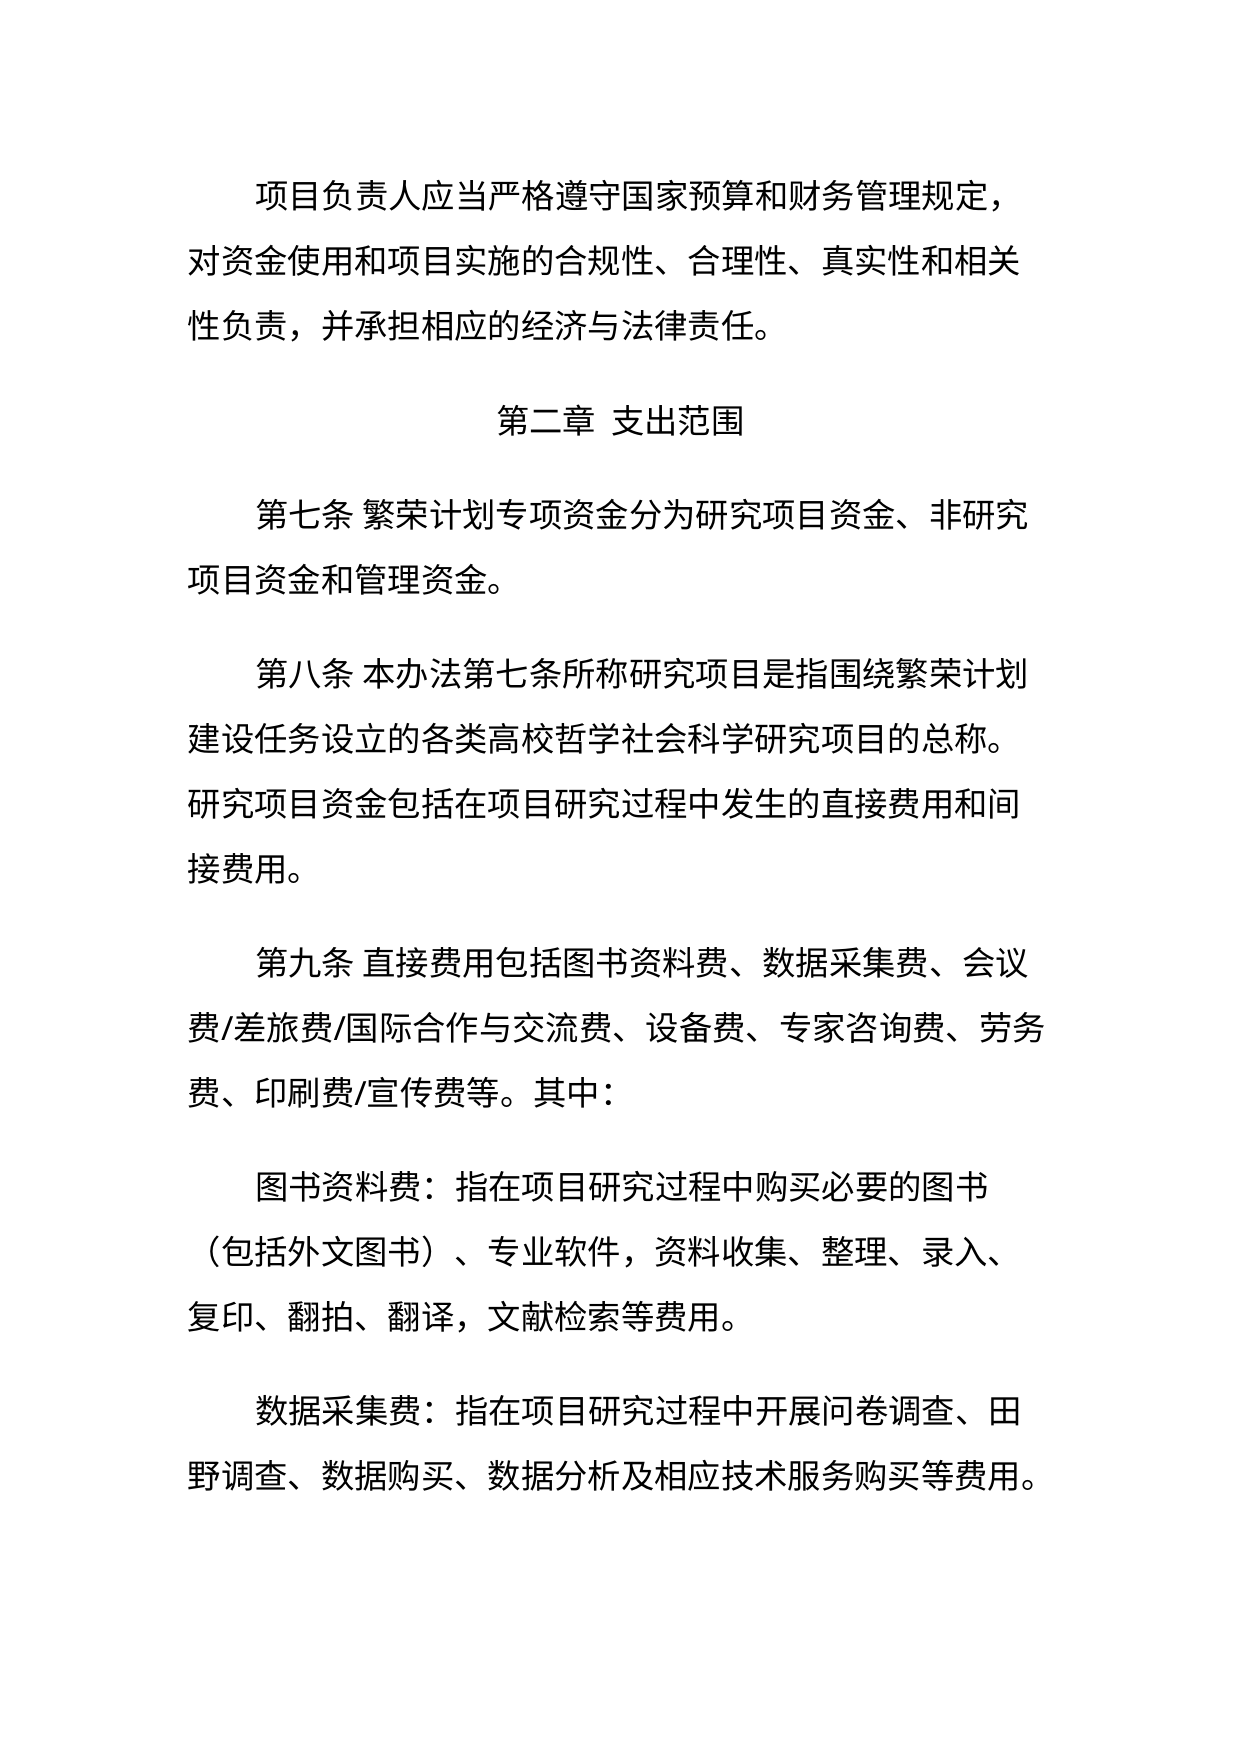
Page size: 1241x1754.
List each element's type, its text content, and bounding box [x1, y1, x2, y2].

text 第二章 支出范围 [187, 386, 1053, 451]
text 项目负责人应当严格遵守国家预算和财务管理规定，对资金使用和项目实施的合规性、合理性、真实性和相关性负责，并承担相应的经济与法律责任。 [187, 162, 1053, 357]
text 第八条 本办法第七条所称研究项目是指围绕繁荣计划建设任务设立的各类高校哲学社会科学研究项目的总称。研究项目资金包括在项目研究过程中发生的直接费用和间接费用。 [187, 639, 1053, 899]
text 第九条 直接费用包括图书资料费、数据采集费、会议费/差旅费/国际合作与交流费、设备费、专家咨询费、劳务费、印刷费/宣传费等。其中： [187, 929, 1053, 1124]
text 数据采集费：指在项目研究过程中开展问卷调查、田野调查、数据购买、数据分析及相应技术服务购买等费用。 [187, 1377, 1053, 1507]
text 图书资料费：指在项目研究过程中购买必要的图书（包括外文图书）、专业软件，资料收集、整理、录入、复印、翻拍、翻译，文献检索等费用。 [187, 1153, 1053, 1348]
text 第七条 繁荣计划专项资金分为研究项目资金、非研究项目资金和管理资金。 [187, 480, 1053, 610]
